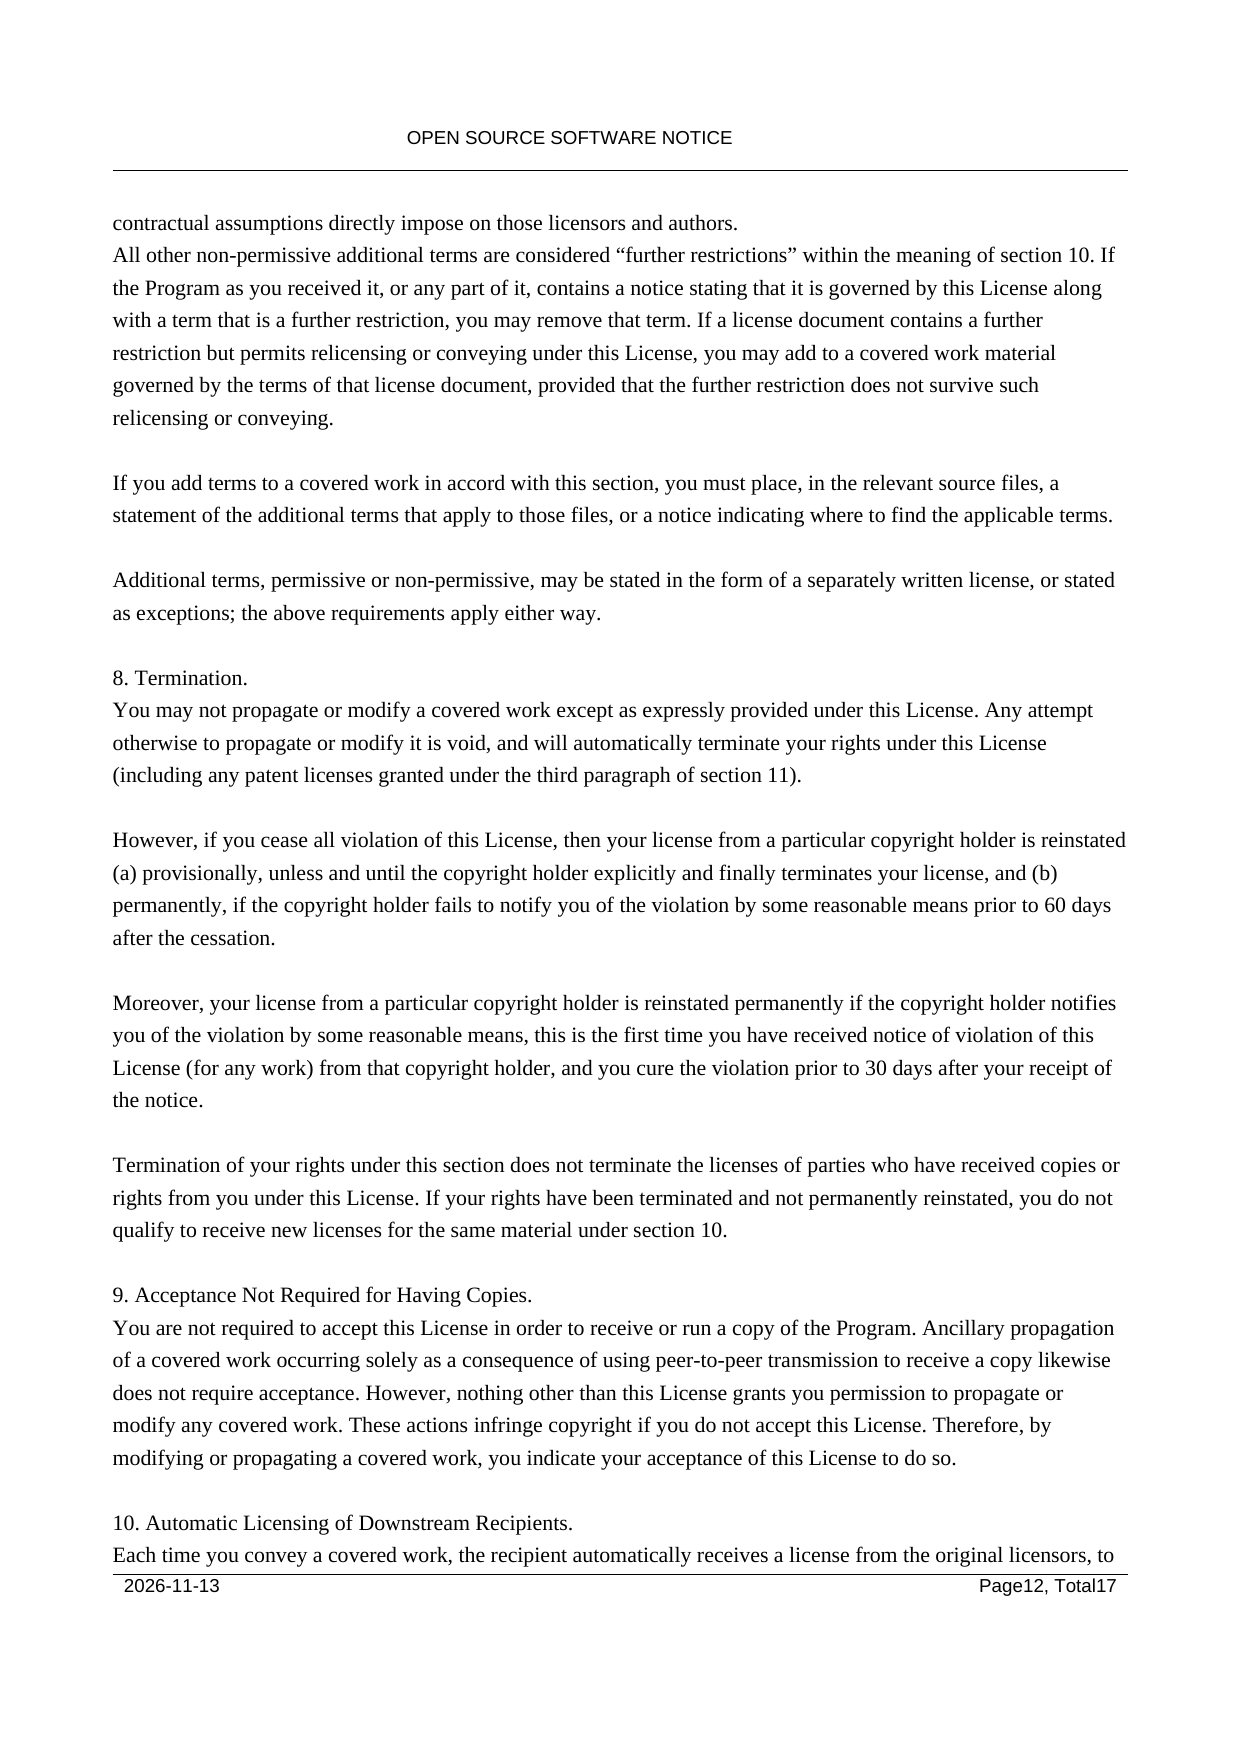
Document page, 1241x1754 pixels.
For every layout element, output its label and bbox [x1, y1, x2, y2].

text [112, 206, 1128, 1571]
